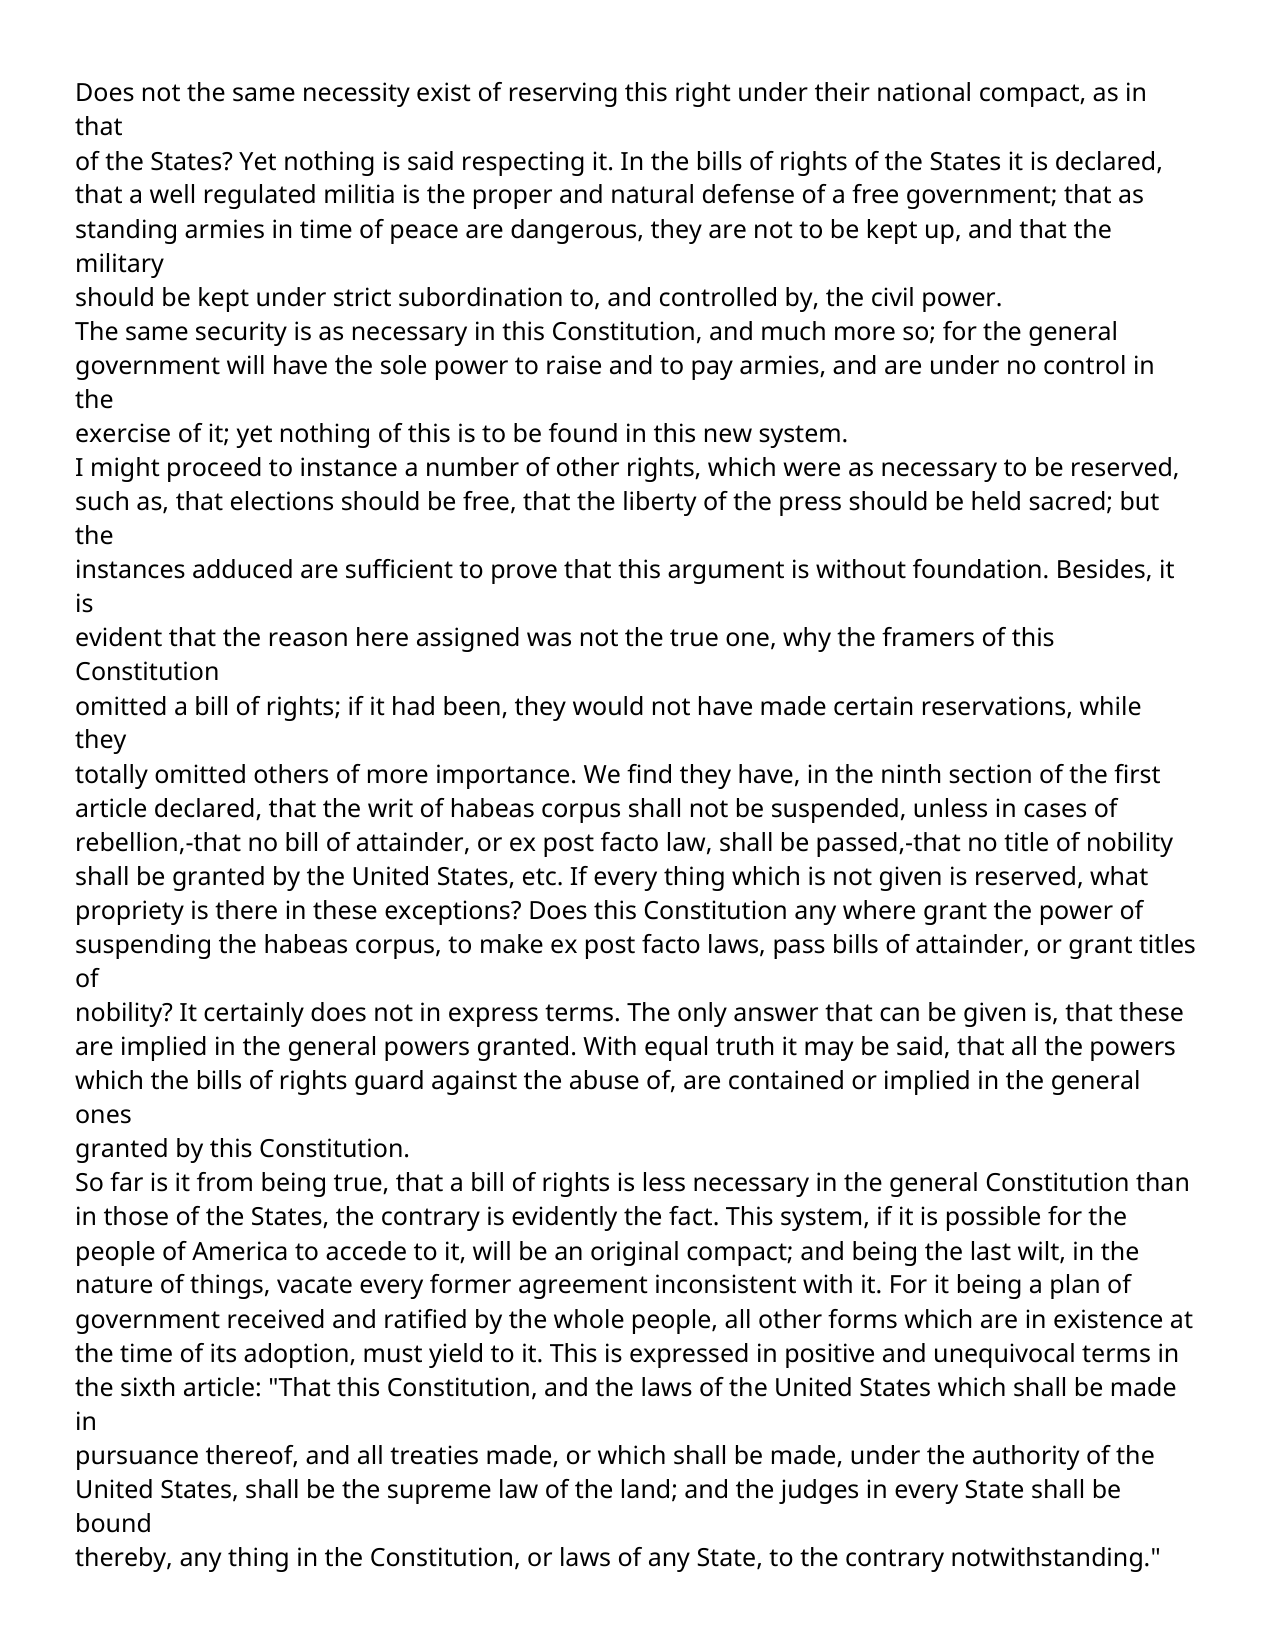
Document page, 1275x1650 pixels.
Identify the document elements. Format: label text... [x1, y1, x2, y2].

text people of America to accede to it, will be an original compact; and being the last wilt, in the [75, 1233, 1200, 1267]
text article declared, that the writ of habeas corpus shall not be suspended, unless in cases of [75, 790, 1200, 824]
text propriety is there in these exceptions? Does this Constitution any where grant the power of [75, 892, 1200, 927]
text shall be granted by the United States, etc. If every thing which is not given is reserved, what [75, 858, 1200, 892]
text I might proceed to instance a number of other rights, which were as necessary to be reserved, [75, 450, 1200, 484]
text Does not the same necessity exist of reserving this right under their national compact, as in that [75, 75, 1200, 143]
text standing armies in time of peace are dangerous, they are not to be kept up, and that the military [75, 211, 1200, 279]
text of the States? Yet nothing is said respecting it. In the bills of rights of the States it is declared, [75, 143, 1200, 177]
text government received and ratified by the whole people, all other forms which are in existence at [75, 1301, 1200, 1335]
text granted by this Constitution. [75, 1131, 1200, 1165]
text are implied in the general powers granted. With equal truth it may be said, that all the powers [75, 1029, 1200, 1063]
text government will have the sole power to raise and to pay armies, and are under no control in the [75, 347, 1200, 416]
text omitted a bill of rights; if it had been, they would not have made certain reservations, while they [75, 688, 1200, 756]
text in those of the States, the contrary is evidently the fact. This system, if it is possible for the [75, 1199, 1200, 1233]
text So far is it from being true, that a bill of rights is less necessary in the general Constitution than [75, 1165, 1200, 1199]
text rebellion,-that no bill of attainder, or ex post facto law, shall be passed,-that no title of nobility [75, 824, 1200, 858]
text the time of its adoption, must yield to it. This is expressed in positive and unequivocal terms in [75, 1335, 1200, 1369]
text United States, shall be the supreme law of the land; and the judges in every State shall be bound [75, 1472, 1200, 1540]
text nobility? It certainly does not in express terms. The only answer that can be given is, that these [75, 995, 1200, 1029]
text should be kept under strict subordination to, and controlled by, the civil power. [75, 279, 1200, 313]
text such as, that elections should be free, that the liberty of the press should be held sacred; but the [75, 484, 1200, 552]
text suspending the habeas corpus, to make ex post facto laws, pass bills of attainder, or grant titles of [75, 927, 1200, 995]
text pursuance thereof, and all treaties made, or which shall be made, under the authority of the [75, 1437, 1200, 1472]
text instances adduced are sufficient to prove that this argument is without foundation. Besides, it is [75, 552, 1200, 620]
text exercise of it; yet nothing of this is to be found in this new system. [75, 416, 1200, 450]
text which the bills of rights guard against the abuse of, are contained or implied in the general ones [75, 1063, 1200, 1131]
text evident that the reason here assigned was not the true one, why the framers of this Constitution [75, 620, 1200, 688]
text The same security is as necessary in this Constitution, and much more so; for the general [75, 313, 1200, 347]
text that a well regulated militia is the proper and natural defense of a free government; that as [75, 177, 1200, 211]
text nature of things, vacate every former agreement inconsistent with it. For it being a plan of [75, 1267, 1200, 1301]
text totally omitted others of more importance. We find they have, in the ninth section of the first [75, 756, 1200, 790]
text the sixth article: "That this Constitution, and the laws of the United States which shall be made in [75, 1369, 1200, 1437]
text thereby, any thing in the Constitution, or laws of any State, to the contrary notwithstanding." [75, 1540, 1200, 1574]
